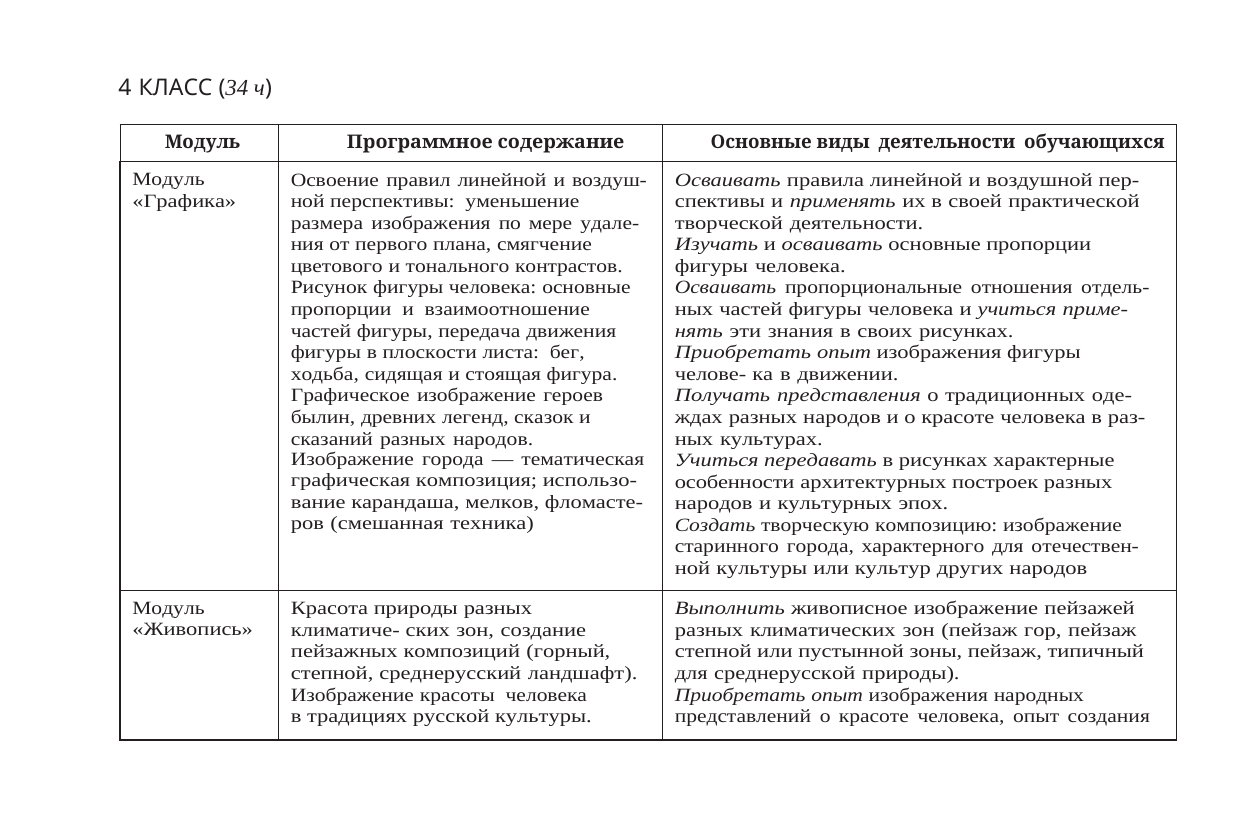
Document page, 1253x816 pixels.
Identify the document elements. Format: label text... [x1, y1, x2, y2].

table_cell Красота природы разных климатиче- ских зон, создание пейзажных композиций (горный, степной, среднерусский ландшафт). Изображение красоты человека в традициях русской культуры. [279, 591, 662, 739]
table_header Программное содержание [279, 125, 662, 161]
list КЛАСС (34 ч) [118, 71, 1187, 102]
table_header Основные виды деятельности обучающихся [663, 125, 1176, 161]
table_cell Модуль «Графика» [121, 162, 278, 589]
table_cell Осваивать правила линейной и воздушной пер- спективы и применять их в своей практической творческой деятельности. Изучать и осваивать основные пропорции фигуры человека. Осваивать пропорциональные отношения отдель- ных частей фигуры человека и учиться приме- нять эти знания в своих рисунках. Приобретать опыт изображения фигуры челове- ка в движении. Получать представления о традиционных оде- ждах разных народов и о красоте человека в раз- ных культурах. Учиться передавать в рисунках характерные особенности архитектурных построек разных народов и культурных эпох. Создать творческую композицию: изображение старинного города, характерного для отечествен- ной культуры или культур других народов [663, 162, 1176, 589]
table_cell Модуль «Живопись» [121, 591, 278, 739]
table_header Модуль [121, 125, 278, 161]
table_cell Выполнить живописное изображение пейзажей разных климатических зон (пейзаж гор, пейзаж степной или пустынной зоны, пейзаж, типичный для среднерусской природы). Приобретать опыт изображения народных представлений о красоте человека, опыт создания [663, 591, 1176, 739]
table_cell Освоение правил линейной и воздуш- ной перспективы: уменьшение размера изображения по мере удале- ния от первого плана, смягчение цветового и тонального контрастов. Рисунок фигуры человека: основные пропорции и взаимоотношение частей фигуры, передача движения фигуры в плоскости листа: бег, ходьба, сидящая и стоящая фигура. Графическое изображение героев былин, древних легенд, сказок и сказаний разных народов. Изображение города — тематическая графическая композиция; использо- вание карандаша, мелков, фломасте- ров (смешанная техника) [279, 162, 662, 589]
